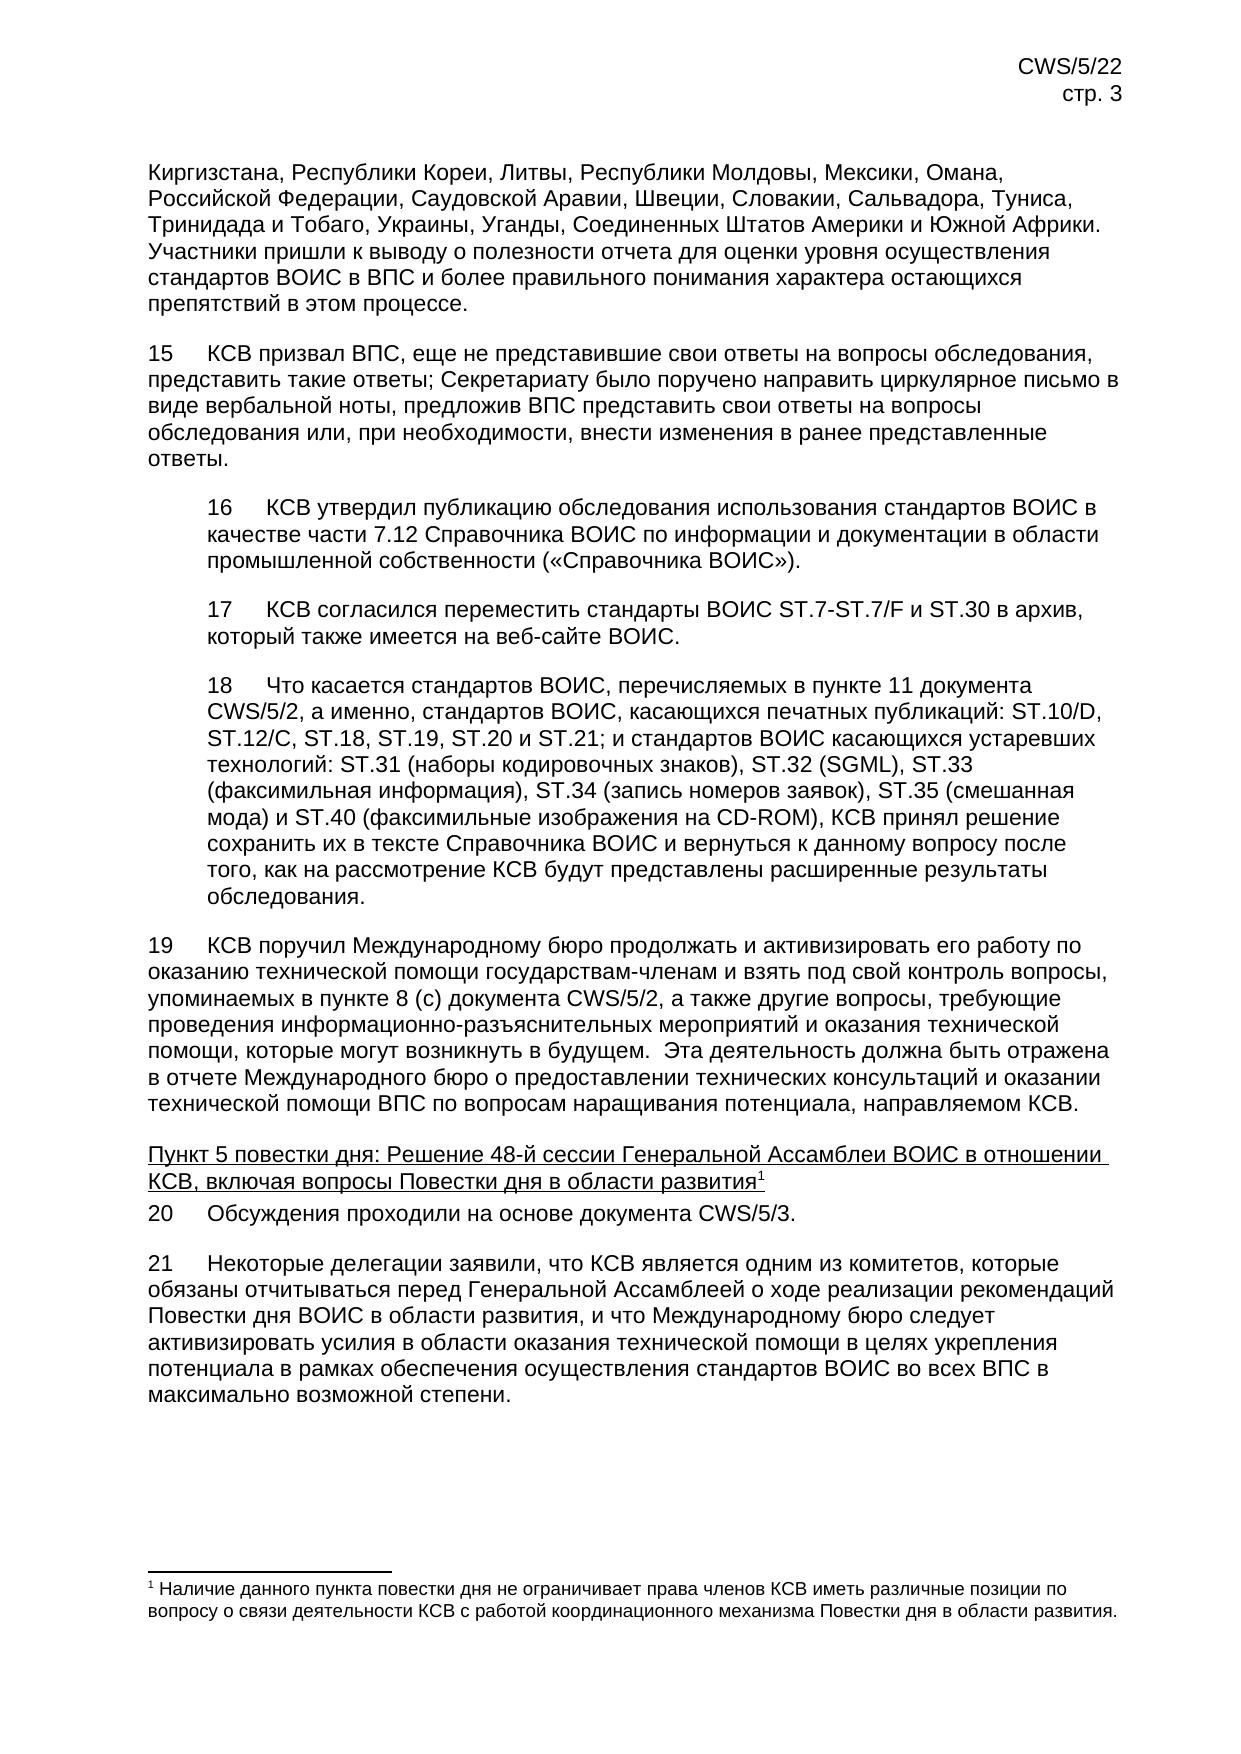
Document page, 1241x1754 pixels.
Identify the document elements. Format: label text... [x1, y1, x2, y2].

list Что касается стандартов ВОИС, перечисляемых в пункте 11 документа CWS/5/2, а именно, стандартов ВОИС, касающихся печатных публикаций: ST.10/D, ST.12/C, ST.18, ST.19, ST.20 и ST.21; и стандартов ВОИС касающихся устаревших технологий: ST.31 (наборы кодировочных знаков), ST.32 (SGML), ST.33 (факсимильная информация), ST.34 (запись номеров заявок), ST.35 (смешанная мода) и ST.40 (факсимильные изображения на CD-ROM), КСВ принял решение сохранить их в тексте Справочника ВОИС и вернуться к данному вопросу после того, как на рассмотрение КСВ будут представлены расширенные результаты обследования. [207, 672, 1122, 909]
list КСВ поручил Международному бюро продолжать и активизировать его работу по оказанию технической помощи государствам-членам и взять под свой контроль вопросы, упоминаемых в пункте 8 (c) документа CWS/5/2, а также другие вопросы, требующие проведения информационно-разъяснительных мероприятий и оказания технической помощи, которые могут возникнуть в будущем. Эта деятельность должна быть отражена в отчете Международного бюро о предоставлении технических консультаций и оказании технической помощи ВПС по вопросам наращивания потенциала, направляемом КСВ. [148, 932, 1122, 1116]
list КСВ призвал ВПС, еще не представившие свои ответы на вопросы обследования, представить такие ответы; Секретариату было поручено направить циркулярное письмо в виде вербальной ноты, предложив ВПС представить свои ответы на вопросы обследования или, при необходимости, внести изменения в ранее представленные ответы. [148, 339, 1122, 471]
list Обсуждения проходили на основе документа CWS/5/3. [148, 1200, 1122, 1227]
list КСВ согласился переместить стандарты ВОИС ST.7-ST.7/F и ST.30 в архив, который также имеется на веб-сайте ВОИС. [207, 596, 1122, 649]
list КСВ утвердил публикацию обследования использования стандартов ВОИС в качестве части 7.12 Справочника ВОИС по информации и документации в области промышленной собственности («Справочника ВОИС»). [207, 494, 1122, 573]
list Некоторые делегации заявили, что КСВ является одним из комитетов, которые обязаны отчитываться перед Генеральной Ассамблеей о ходе реализации рекомендаций Повестки дня ВОИС в области развития, и что Международному бюро следует активизировать усилия в области оказания технической помощи в целях укрепления потенциала в рамках обеспечения осуществления стандартов ВОИС во всех ВПС в максимально возможной степени. [148, 1250, 1122, 1408]
subtitle Пункт 5 повестки дня: Решение 48-й сессии Генеральной Ассамблеи ВОИС в отношении КСВ, включая вопросы Повестки дня в области развития [148, 1141, 1122, 1194]
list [148, 158, 1122, 317]
